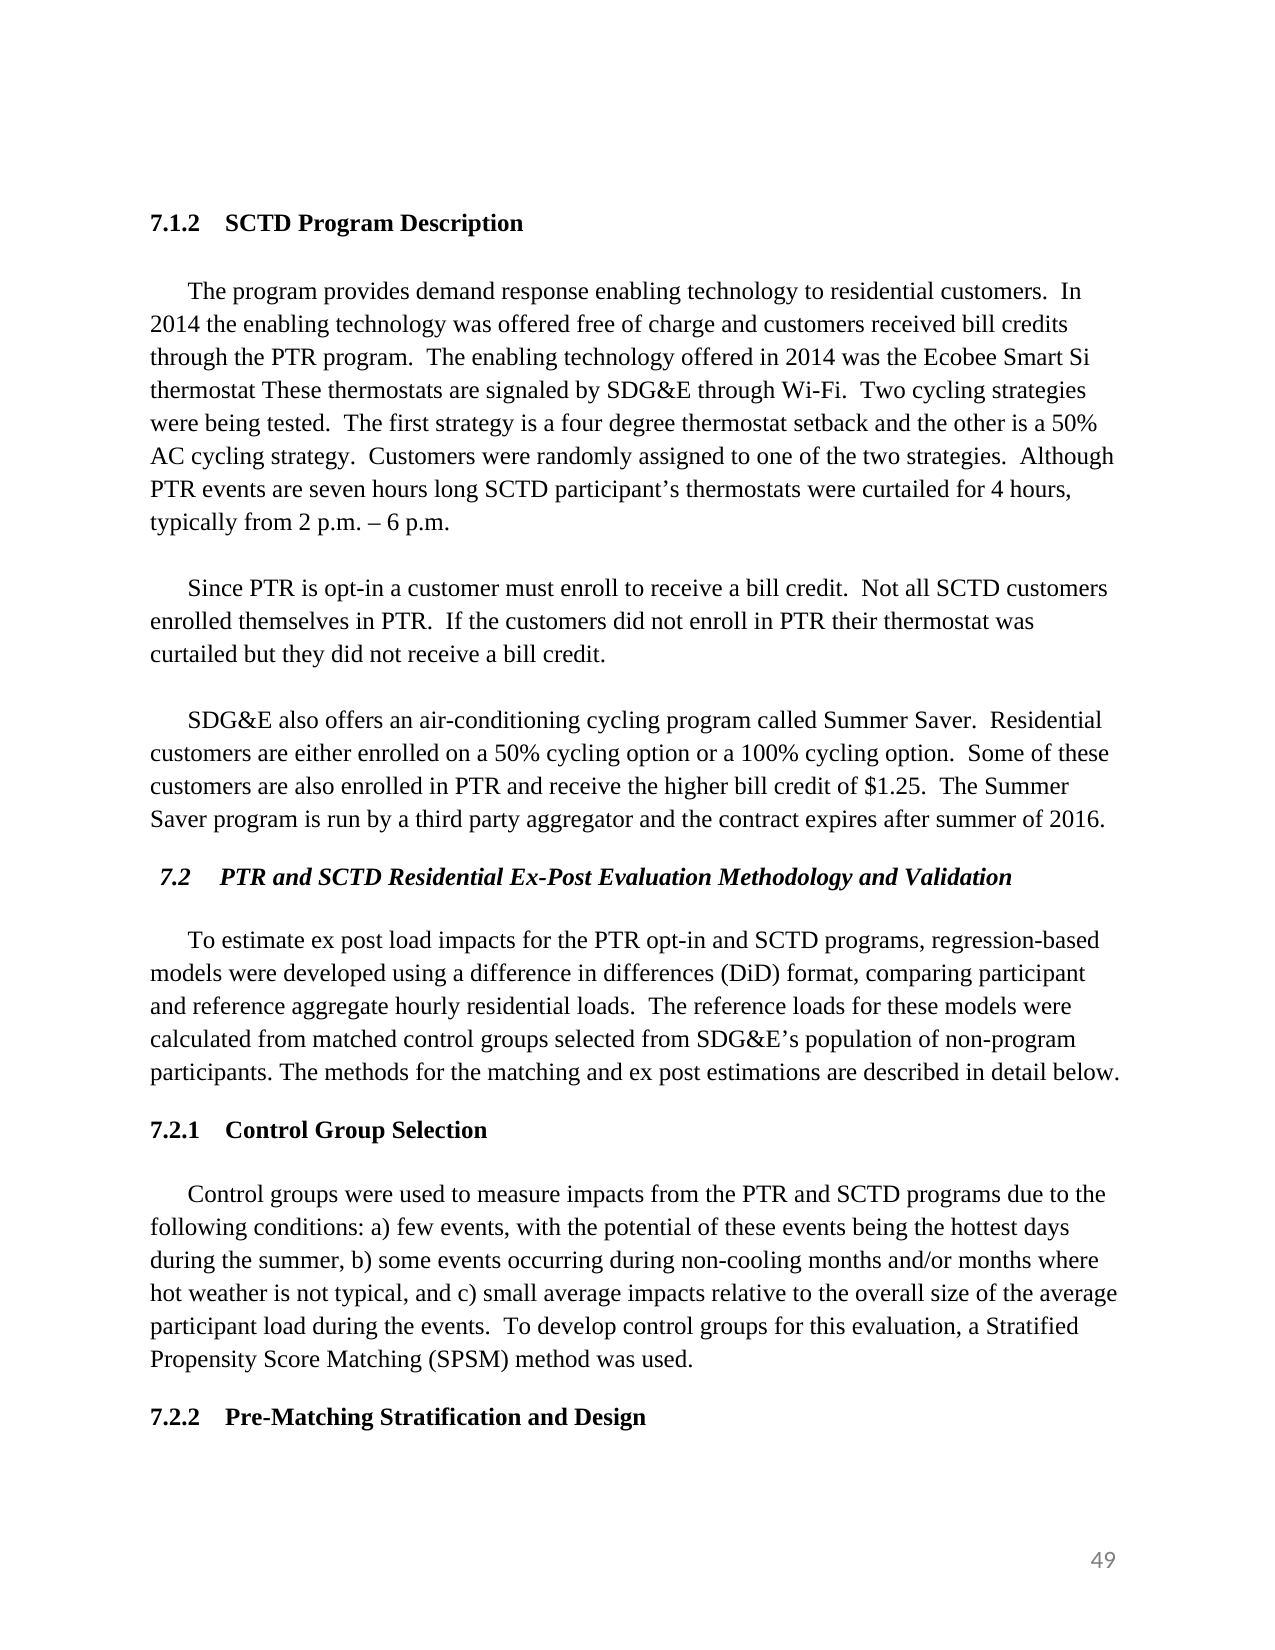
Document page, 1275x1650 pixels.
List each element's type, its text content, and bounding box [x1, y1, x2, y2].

text SDG&E also offers an air-conditioning cycling program called Summer Saver. Residential customers are either enrolled on a 50% cycling option or a 100% cycling option. Some of these customers are also enrolled in PTR and receive the higher bill credit of $1.25. The Summer Saver program is run by a third party aggregator and the contract expires after summer of 2016. [150, 705, 1125, 833]
subtitle PTR and SCTD Residential Ex-Post Evaluation Methodology and Validation [159, 862, 1125, 891]
subtitle Pre-Matching Stratification and Design [150, 1402, 1125, 1431]
text Since PTR is opt-in a customer must enroll to receive a bill credit. Not all SCTD customers enrolled themselves in PTR. If the customers did not enroll in PTR their thermostat was curtailed but they did not receive a bill credit. [150, 573, 1125, 668]
text The program provides demand response enabling technology to residential customers. In 2014 the enabling technology was offered free of charge and customers received bill credits through the PTR program. The enabling technology offered in 2014 was the Ecobee Smart Si thermostat These thermostats are signaled by SDG&E through Wi-Fi. Two cycling strategies were being tested. The first strategy is a four degree thermostat setback and the other is a 50% AC cycling strategy. Customers were randomly assigned to one of the two strategies. Although PTR events are seven hours long SCTD participant’s thermostats were curtailed for 4 hours, typically from 2 p.m. – 6 p.m. [150, 276, 1125, 536]
subtitle Control Group Selection [150, 1115, 1125, 1144]
text Control groups were used to measure impacts from the PTR and SCTD programs due to the following conditions: a) few events, with the potential of these events being the hottest days during the summer, b) some events occurring during non-cooling months and/or months where hot weather is not typical, and c) small average impacts relative to the overall size of the average participant load during the events. To develop control groups for this evaluation, a Stratified Propensity Score Matching (SPSM) method was used. [150, 1179, 1125, 1373]
subtitle SCTD Program Description [150, 208, 1125, 237]
text To estimate ex post load impacts for the PTR opt-in and SCTD programs, regression-based models were developed using a difference in differences (DiD) format, comparing participant and reference aggregate hourly residential loads. The reference loads for these models were calculated from matched control groups selected from SDG&E’s population of non-program participants. The methods for the matching and ex post estimations are described in detail below. [150, 925, 1125, 1086]
